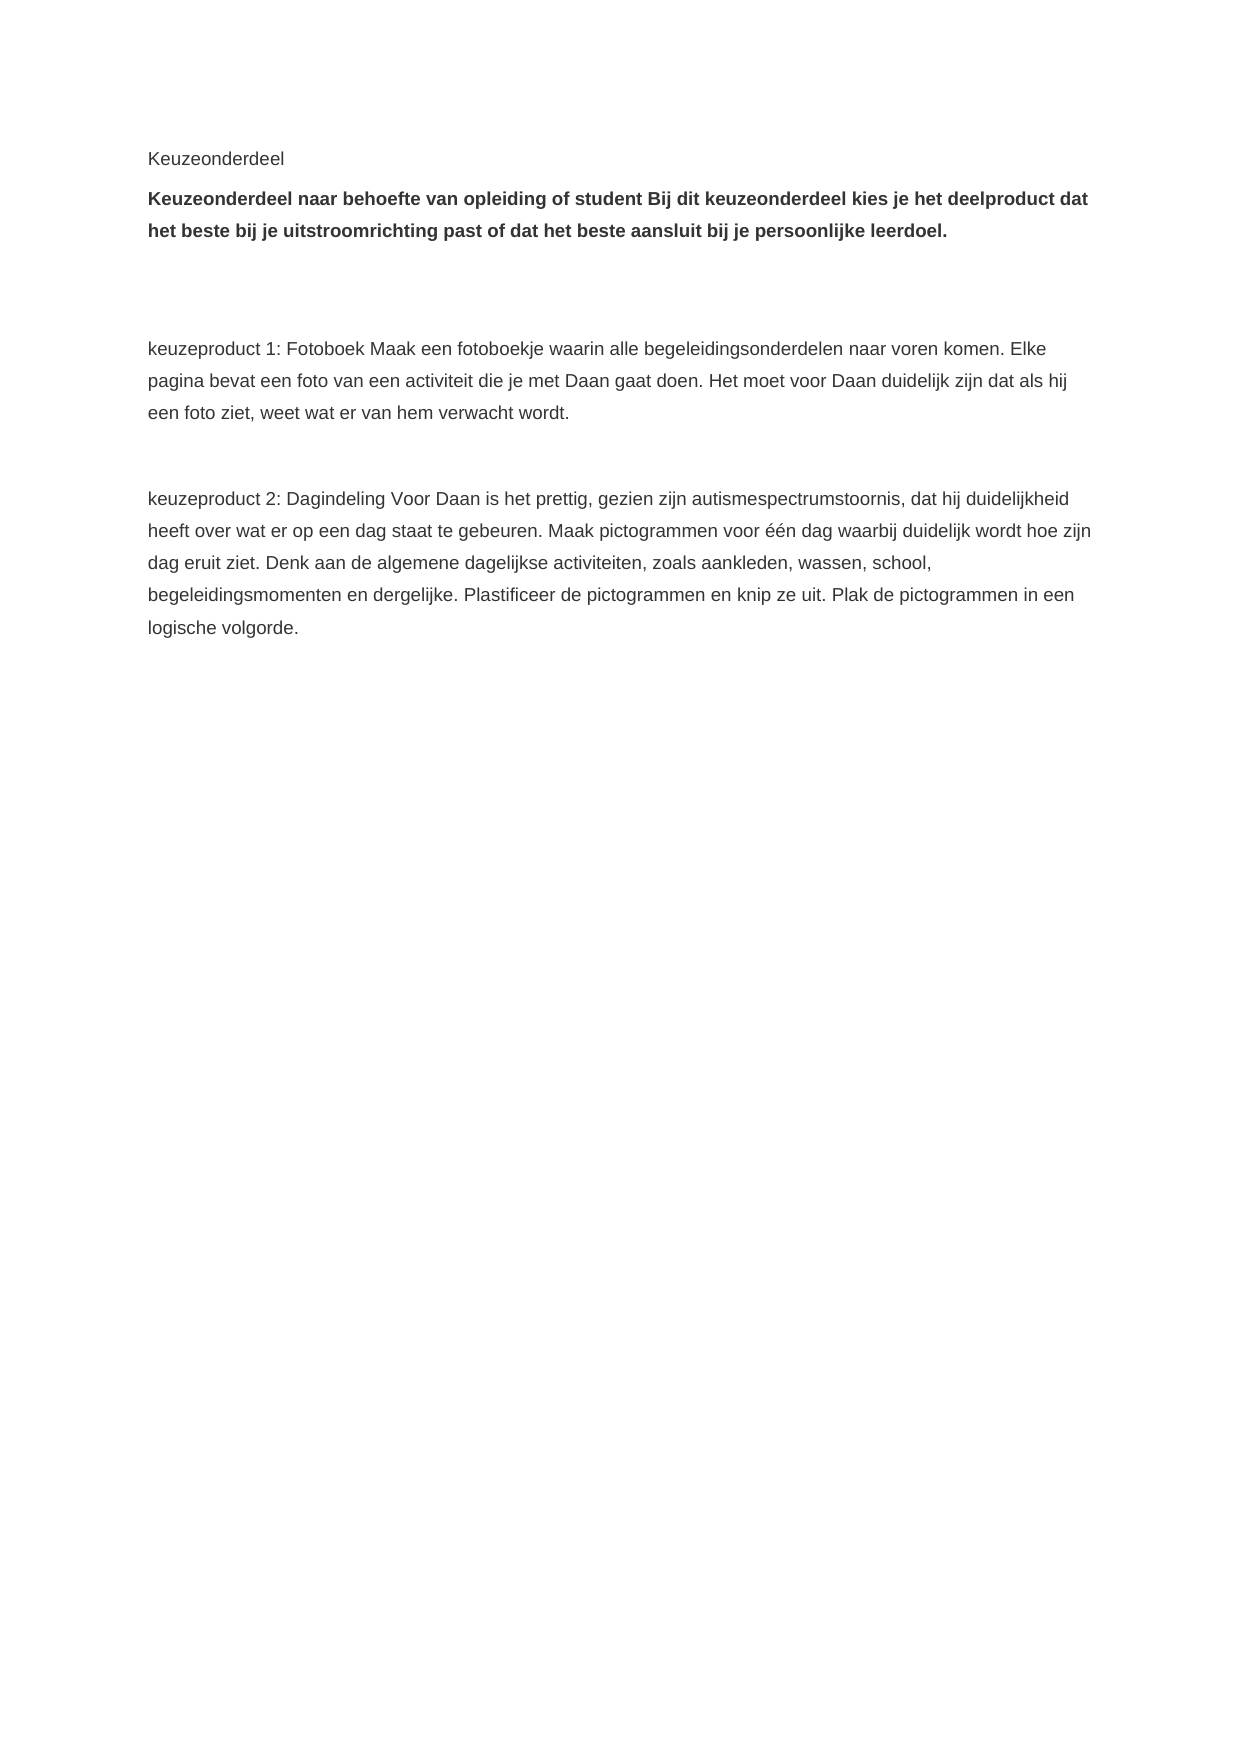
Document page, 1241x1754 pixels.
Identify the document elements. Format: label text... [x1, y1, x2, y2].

text Keuzeonderdeel [148, 148, 1093, 169]
text Keuzeonderdeel naar behoefte van opleiding of student Bij dit keuzeonderdeel kies je het deelproduct dat het beste bij je uitstroomrichting past of dat het beste aansluit bij je persoonlijke leerdoel. [148, 187, 1093, 241]
text keuzeproduct 1: Fotoboek Maak een fotoboekje waarin alle begeleidingsonderdelen naar voren komen. Elke pagina bevat een foto van een activiteit die je met Daan gaat doen. Het moet voor Daan duidelijk zijn dat als hij een foto ziet, weet wat er van hem verwacht wordt. [148, 273, 1093, 423]
text keuzeproduct 2: Dagindeling Voor Daan is het prettig, gezien zijn autismespectrumstoornis, dat hij duidelijkheid heeft over wat er op een dag staat te gebeuren. Maak pictogrammen voor één dag waarbij duidelijk wordt hoe zijn dag eruit ziet. Denk aan de algemene dagelijkse activiteiten, zoals aankleden, wassen, school, begeleidingsmomenten en dergelijke. Plastificeer de pictogrammen en knip ze uit. Plak de pictogrammen in een logische volgorde. [148, 455, 1093, 638]
